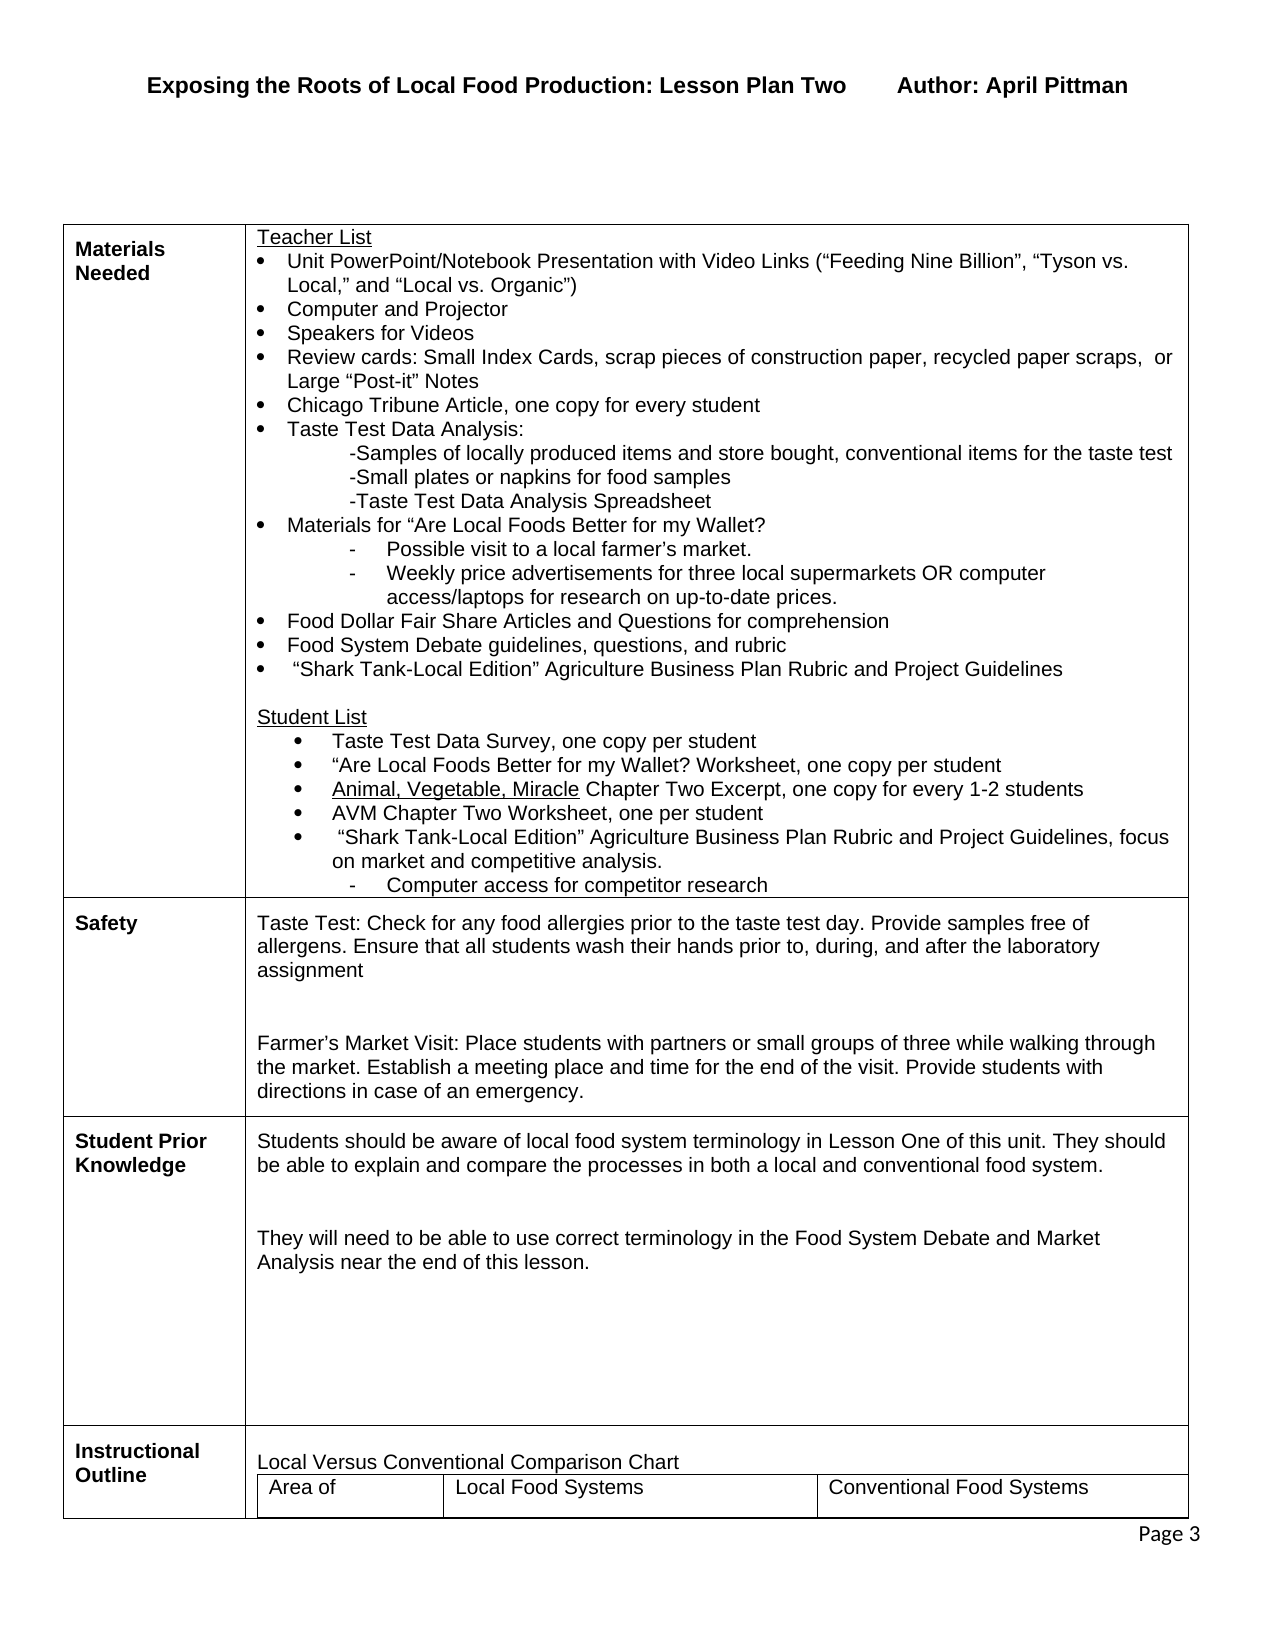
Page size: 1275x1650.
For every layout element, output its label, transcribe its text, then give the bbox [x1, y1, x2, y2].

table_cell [246, 1426, 1188, 1518]
table_header Teacher List Unit PowerPoint/Notebook Presentation with Video Links (“Feeding Nine Billion”, “Tyson vs. Local,” and “Local vs. Organic”) Computer and Projector Speakers for Videos Review cards: Small Index Cards, scrap pieces of construction paper, recycled paper scraps, or Large “Post-it” Notes Chicago Tribune Article, one copy for every student Taste Test Data Analysis: -Samples of locally produced items and store bought, conventional items for the taste test -Small plates or napkins for food samples -Taste Test Data Analysis Spreadsheet Materials for “Are Local Foods Better for my Wallet? Possible visit to a local farmer’s market. Weekly price advertisements for three local supermarkets OR computer access/laptops for research on up-to-date prices. Food Dollar Fair Share Articles and Questions for comprehension Food System Debate guidelines, questions, and rubric “Shark Tank-Local Edition” Agriculture Business Plan Rubric and Project Guidelines Student List Taste Test Data Survey, one copy per student “Are Local Foods Better for my Wallet? Worksheet, one copy per student Animal, Vegetable, Miracle Chapter Two Excerpt, one copy for every 1-2 students AVM Chapter Two Worksheet, one per student “Shark Tank-Local Edition” Agriculture Business Plan Rubric and Project Guidelines, focus on market and competitive analysis. Computer access for competitor research [246, 225, 1188, 897]
table_cell Taste Test: Check for any food allergies prior to the taste test day. Provide samples free of allergens. Ensure that all students wash their hands prior to, during, and after the laboratory assignment Farmer’s Market Visit: Place students with partners or small groups of three while walking through the market. Establish a meeting place and time for the end of the visit. Provide students with directions in case of an emergency. [246, 898, 1188, 1116]
table_cell Safety [64, 898, 245, 1116]
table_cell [64, 1426, 245, 1518]
table_cell Student Prior Knowledge [64, 1117, 245, 1425]
table_cell Students should be aware of local food system terminology in Lesson One of this unit. They should be able to explain and compare the processes in both a local and conventional food system. They will need to be able to use correct terminology in the Food System Debate and Market Analysis near the end of this lesson. [246, 1117, 1188, 1425]
table_header Materials Needed [64, 225, 245, 897]
